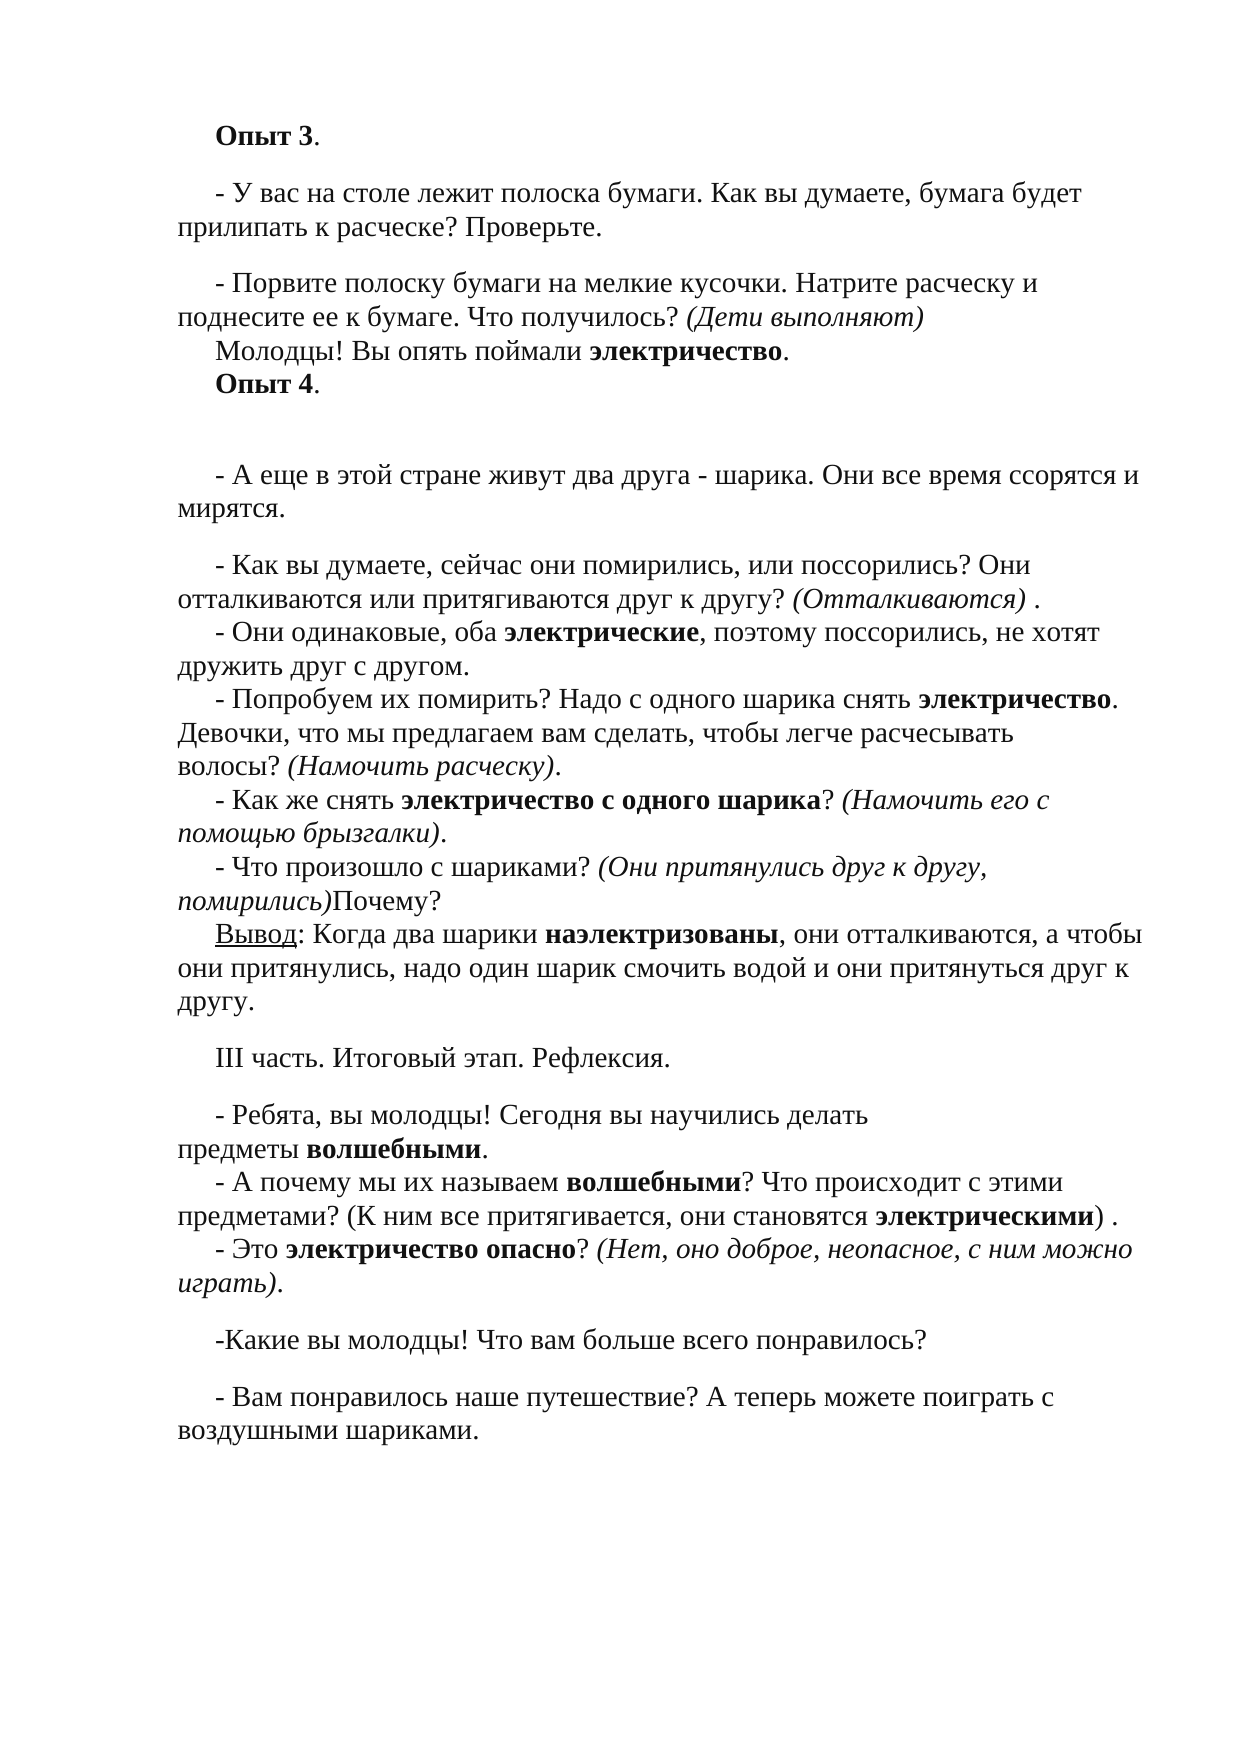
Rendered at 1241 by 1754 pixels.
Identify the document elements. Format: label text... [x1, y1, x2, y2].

text -Какие вы молодцы! Что вам больше всего понравилось? [177, 1322, 1152, 1356]
text - Как вы думаете, сейчас они помирились, или поссорились? Они отталкиваются или притягиваются друг к другу? (Отталкиваются) . [177, 547, 1152, 614]
text - Как же снять электричество с одного шарика? (Намочить его с помощью брызгалки). [177, 782, 1152, 849]
text Опыт 4. [177, 366, 1152, 400]
text - Они одинаковые, оба электрические, поэтому поссорились, не хотят дружить друг с другом. [177, 614, 1152, 681]
text - Попробуем их помирить? Надо с одного шарика снять электричество. Девочки, что мы предлагаем вам сделать, чтобы легче расчесывать волосы? (Намочить расческу). [177, 681, 1152, 782]
text - Что произошло с шариками? (Они притянулись друг к другу, помирились)Почему? [177, 849, 1152, 916]
text Молодцы! Вы опять поймали электричество. [177, 333, 1152, 366]
text - У вас на столе лежит полоска бумаги. Как вы думаете, бумага будет прилипать к расческе? Проверьте. [177, 175, 1152, 242]
text - А почему мы их называем волшебными? Что происходит с этими предметами? (К ним все притягивается, они становятся электрическими) . [177, 1164, 1152, 1231]
text - Порвите полоску бумаги на мелкие кусочки. Натрите расческу и поднесите ее к бумаге. Что получилось? (Дети выполняют) [177, 266, 1152, 333]
text Опыт 3. [177, 118, 1152, 152]
text - А еще в этой стране живут два друга - шарика. Они все время ссорятся и мирятся. [177, 457, 1152, 524]
text - Вам понравилось наше путешествие? А теперь можете поиграть с воздушными шариками. [177, 1379, 1152, 1446]
text - Это электричество опасно? (Нет, оно доброе, неопасное, с ним можно играть). [177, 1231, 1152, 1298]
text - Ребята, вы молодцы! Сегодня вы научились делать предметы волшебными. [177, 1097, 1152, 1164]
text III часть. Итоговый этап. Рефлексия. [177, 1040, 1152, 1074]
text Вывод: Когда два шарики наэлектризованы, они отталкиваются, а чтобы они притянулись, надо один шарик смочить водой и они притянуться друг к другу. [177, 916, 1152, 1017]
